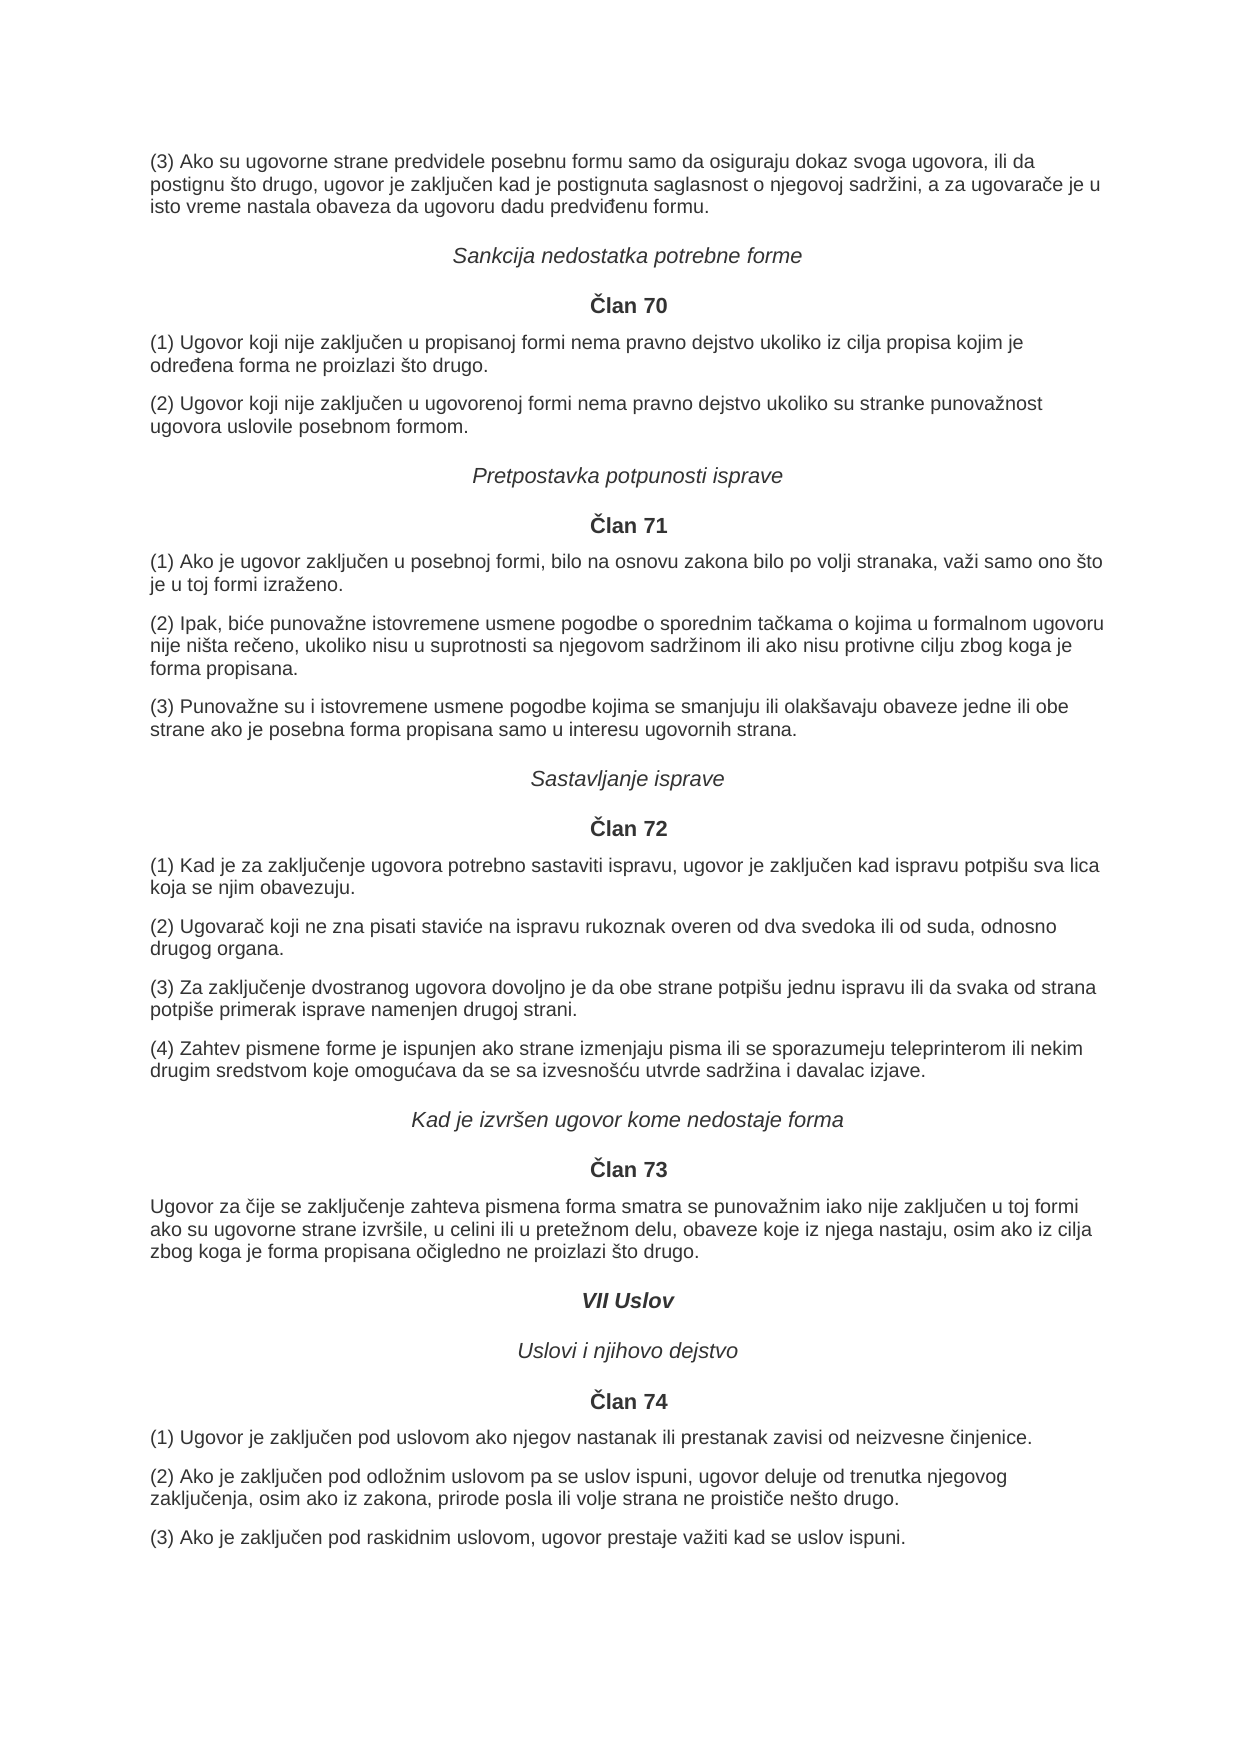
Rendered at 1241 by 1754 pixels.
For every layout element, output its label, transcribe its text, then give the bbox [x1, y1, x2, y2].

text Kad je izvršen ugovor kome nedostaje forma [150, 1107, 1107, 1132]
text Ugovor za čije se zaključenje zahteva pismena forma smatra se punovažnim iako nije zaključen u toj formi ako su ugovorne strane izvršile, u celini ili u pretežnom delu, obaveze koje iz njega nastaju, osim ako iz cilja zbog koga je forma propisana očigledno ne proizlazi što drugo. [150, 1195, 1107, 1263]
text (3) Punovažne su i istovremene usmene pogodbe kojima se smanjuju ili olakšavaju obaveze jedne ili obe strane ako je posebna forma propisana samo u interesu ugovornih strana. [150, 695, 1107, 741]
text (3) Ako je zaključen pod raskidnim uslovom, ugovor prestaje važiti kad se uslov ispuni. [150, 1526, 1107, 1548]
text Pretpostavka potpunosti isprave [150, 462, 1107, 488]
text Član 72 [150, 816, 1107, 841]
text (2) Ako je zaključen pod odložnim uslovom pa se uslov ispuni, ugovor deluje od trenutka njegovog zaključenja, osim ako iz zakona, prirode posla ili volje strana ne proističe nešto drugo. [150, 1464, 1107, 1510]
text Član 74 [150, 1388, 1107, 1414]
text (2) Ugovor koji nije zaključen u ugovorenoj formi nema pravno dejstvo ukoliko su stranke punovažnost ugovora uslovile posebnom formom. [150, 392, 1107, 437]
text Član 71 [150, 513, 1107, 538]
text (1) Ugovor koji nije zaključen u propisanoj formi nema pravno dejstvo ukoliko iz cilja propisa kojim je određena forma ne proizlazi što drugo. [150, 331, 1107, 376]
text Sastavljanje isprave [150, 766, 1107, 791]
text (3) Ako su ugovorne strane predvidele posebnu formu samo da osiguraju dokaz svoga ugovora, ili da postignu što drugo, ugovor je zaključen kad je postignuta saglasnost o njegovoj sadržini, a za ugovarače je u isto vreme nastala obaveza da ugovoru dadu predviđenu formu. [150, 150, 1107, 218]
text Član 73 [150, 1157, 1107, 1182]
text Uslovi i njihovo dejstvo [150, 1338, 1107, 1363]
text (3) Za zaključenje dvostranog ugovora dovoljno je da obe strane potpišu jednu ispravu ili da svaka od strana potpiše primerak isprave namenjen drugoj strani. [150, 976, 1107, 1021]
text VII Uslov [150, 1288, 1107, 1313]
text Član 70 [150, 293, 1107, 318]
text Sankcija nedostatka potrebne forme [150, 243, 1107, 268]
text (1) Ugovor je zaključen pod uslovom ako njegov nastanak ili prestanak zavisi od neizvesne činjenice. [150, 1426, 1107, 1449]
text (1) Ako je ugovor zaključen u posebnoj formi, bilo na osnovu zakona bilo po volji stranaka, važi samo ono što je u toj formi izraženo. [150, 550, 1107, 596]
text (4) Zahtev pismene forme je ispunjen ako strane izmenjaju pisma ili se sporazumeju teleprinterom ili nekim drugim sredstvom koje omogućava da se sa izvesnošću utvrde sadržina i davalac izjave. [150, 1037, 1107, 1082]
text (2) Ipak, biće punovažne istovremene usmene pogodbe o sporednim tačkama o kojima u formalnom ugovoru nije ništa rečeno, ukoliko nisu u suprotnosti sa njegovom sadržinom ili ako nisu protivne cilju zbog koga je forma propisana. [150, 611, 1107, 679]
text (2) Ugovarač koji ne zna pisati staviće na ispravu rukoznak overen od dva svedoka ili od suda, odnosno drugog organa. [150, 914, 1107, 960]
text (1) Kad je za zaključenje ugovora potrebno sastaviti ispravu, ugovor je zaključen kad ispravu potpišu sva lica koja se njim obavezuju. [150, 853, 1107, 899]
